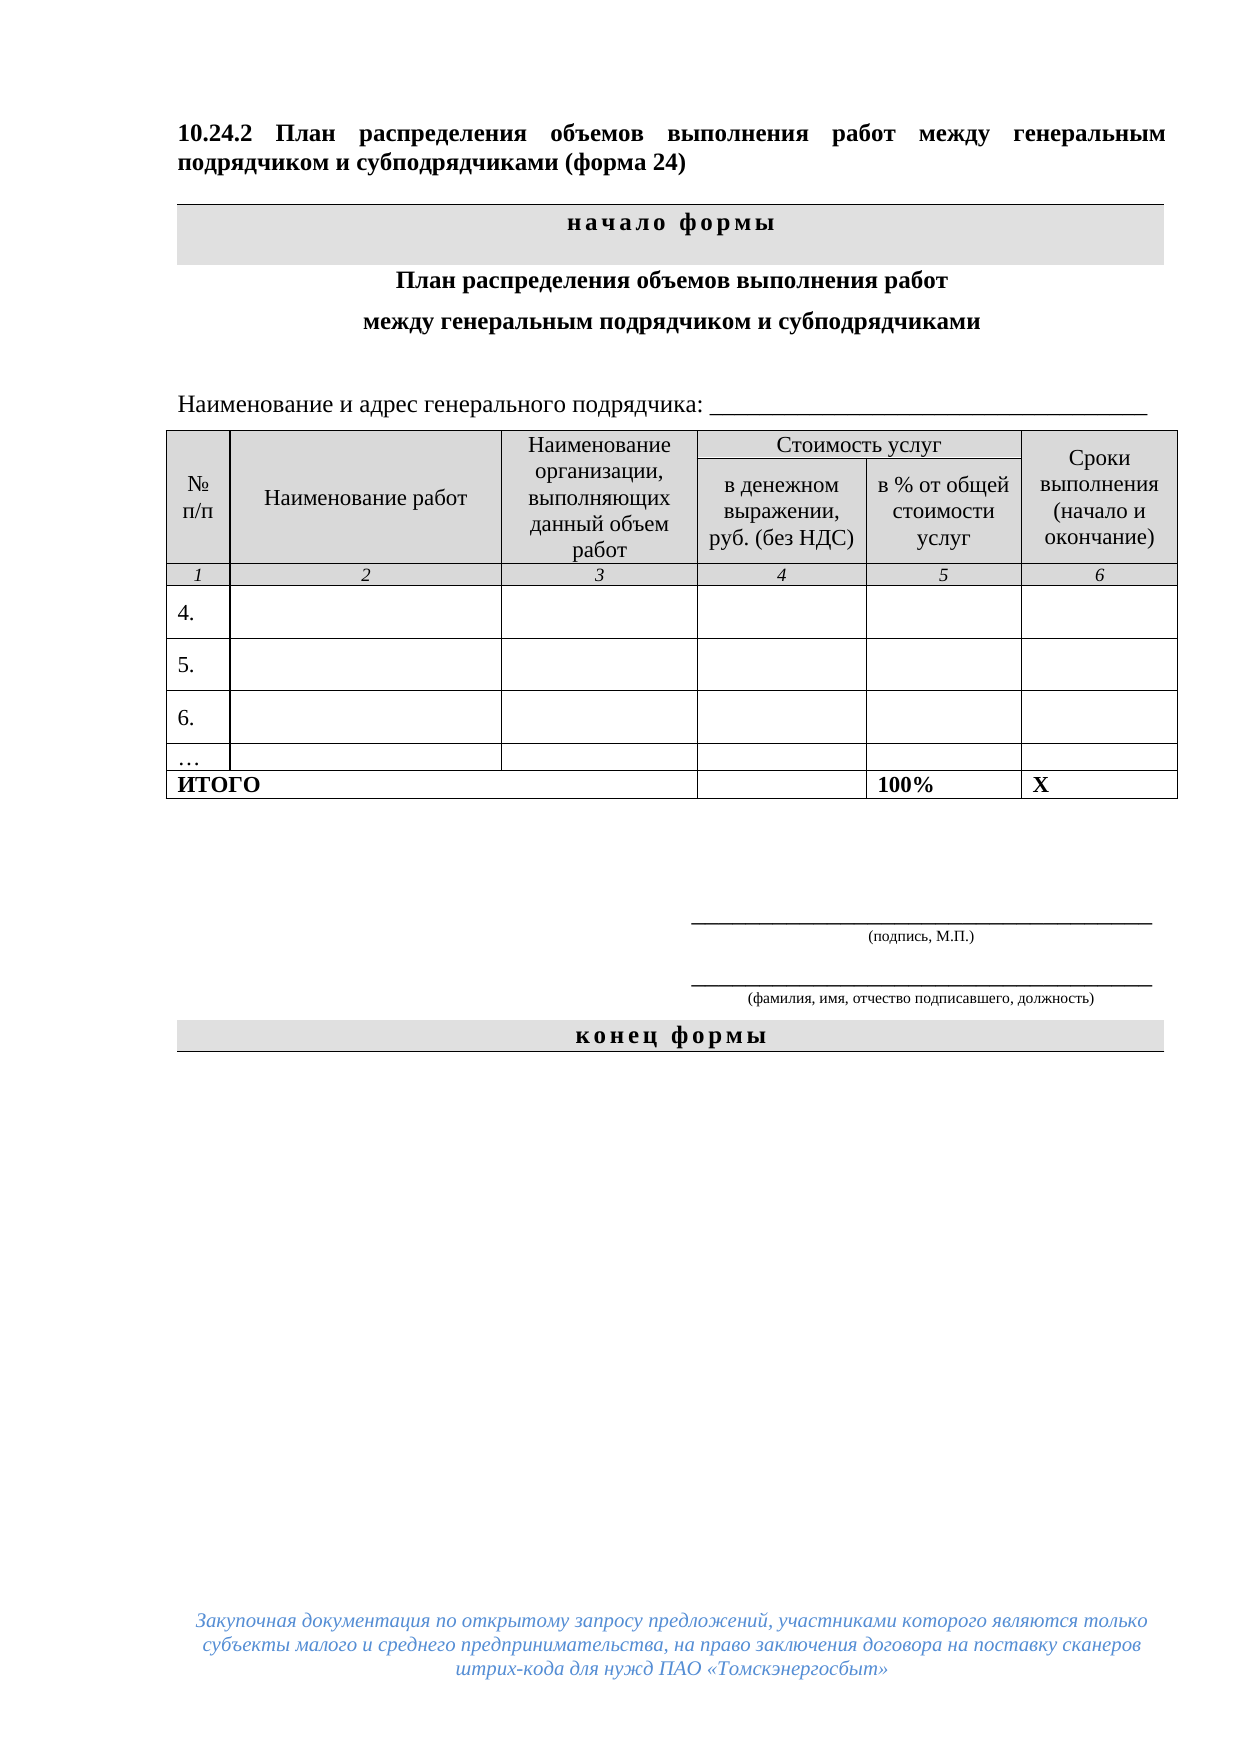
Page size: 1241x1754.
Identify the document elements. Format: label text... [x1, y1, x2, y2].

text начало формы [177, 205, 1164, 233]
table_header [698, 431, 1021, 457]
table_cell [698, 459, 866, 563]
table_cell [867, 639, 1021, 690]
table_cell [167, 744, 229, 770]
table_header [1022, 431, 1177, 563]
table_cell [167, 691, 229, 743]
text между генеральным подрядчиком и субподрядчиками [177, 306, 1167, 335]
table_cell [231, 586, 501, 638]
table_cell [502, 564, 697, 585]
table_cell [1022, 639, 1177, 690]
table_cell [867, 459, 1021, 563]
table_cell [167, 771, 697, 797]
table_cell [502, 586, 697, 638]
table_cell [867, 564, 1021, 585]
text 10.24.2 План распределения объемов выполнения работ между генеральным подрядчиком и субподрядчиками (форма 24) [177, 118, 1167, 176]
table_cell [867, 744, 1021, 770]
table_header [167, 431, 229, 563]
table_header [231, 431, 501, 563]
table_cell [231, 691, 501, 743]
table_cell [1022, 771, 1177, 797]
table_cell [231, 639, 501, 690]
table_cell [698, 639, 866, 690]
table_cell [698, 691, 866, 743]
text Наименование и адрес генерального подрядчика: ___________________________________ [177, 389, 1167, 417]
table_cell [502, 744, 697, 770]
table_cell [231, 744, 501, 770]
text План распределения объемов выполнения работ [177, 265, 1167, 294]
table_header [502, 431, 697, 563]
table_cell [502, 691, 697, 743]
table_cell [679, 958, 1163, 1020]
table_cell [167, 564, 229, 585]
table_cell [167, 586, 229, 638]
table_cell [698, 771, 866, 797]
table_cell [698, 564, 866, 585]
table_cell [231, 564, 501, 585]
text конец формы [177, 1020, 1164, 1051]
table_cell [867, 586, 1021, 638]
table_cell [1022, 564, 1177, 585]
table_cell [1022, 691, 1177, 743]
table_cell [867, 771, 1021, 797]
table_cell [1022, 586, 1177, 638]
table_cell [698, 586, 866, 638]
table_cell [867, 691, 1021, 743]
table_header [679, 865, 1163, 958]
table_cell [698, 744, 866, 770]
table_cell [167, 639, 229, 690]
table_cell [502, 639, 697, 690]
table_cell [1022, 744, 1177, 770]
